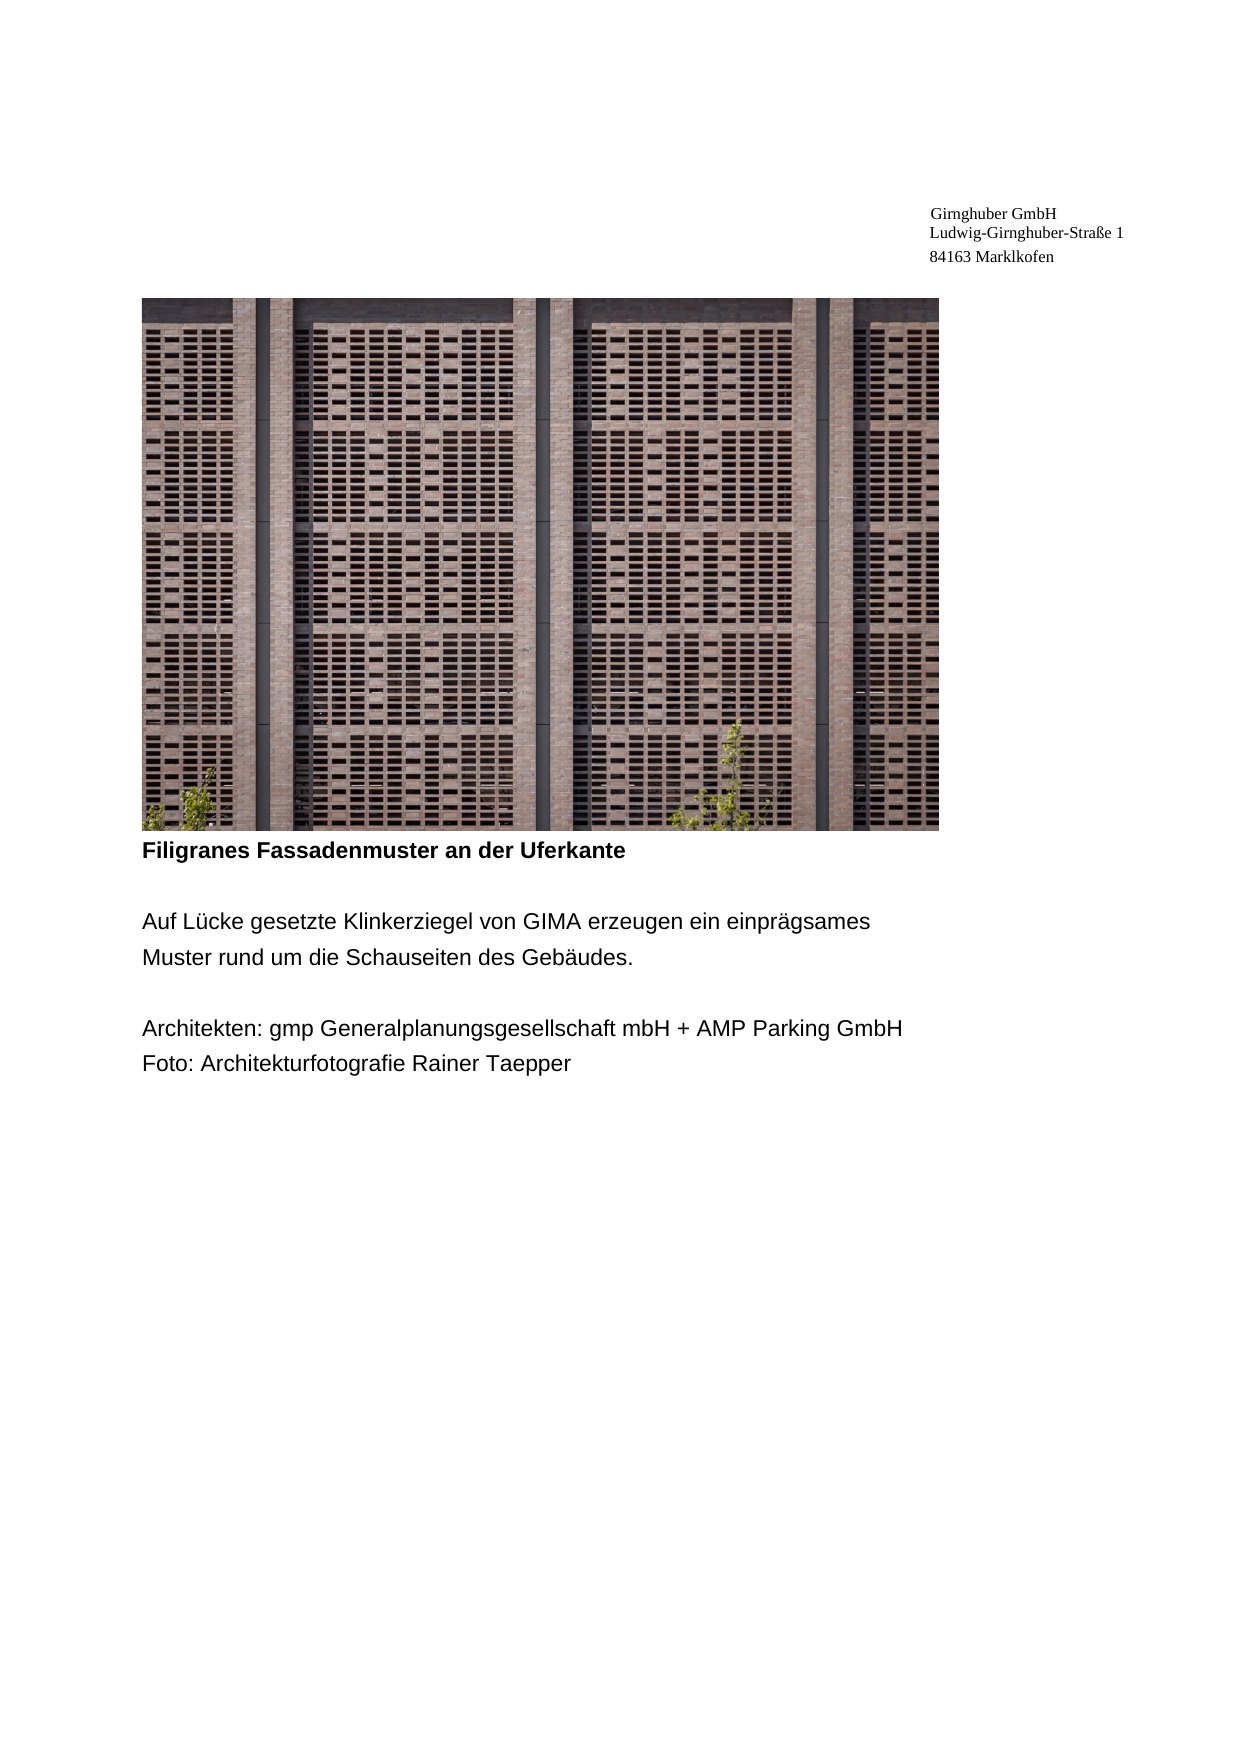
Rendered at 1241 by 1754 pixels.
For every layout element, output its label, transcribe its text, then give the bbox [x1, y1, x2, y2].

text Architekten: gmp Generalplanungsgesellschaft mbH + AMP Parking GmbH [142, 1008, 939, 1043]
text Foto: Architekturfotografie Rainer Taepper [142, 1043, 939, 1078]
text Filigranes Fassadenmuster an der Uferkante [142, 831, 939, 866]
text Auf Lücke gesetzte Klinkerziegel von GIMA erzeugen ein einprägsames Muster rund um die Schauseiten des Gebäudes. [142, 901, 939, 972]
picture [141, 298, 939, 831]
